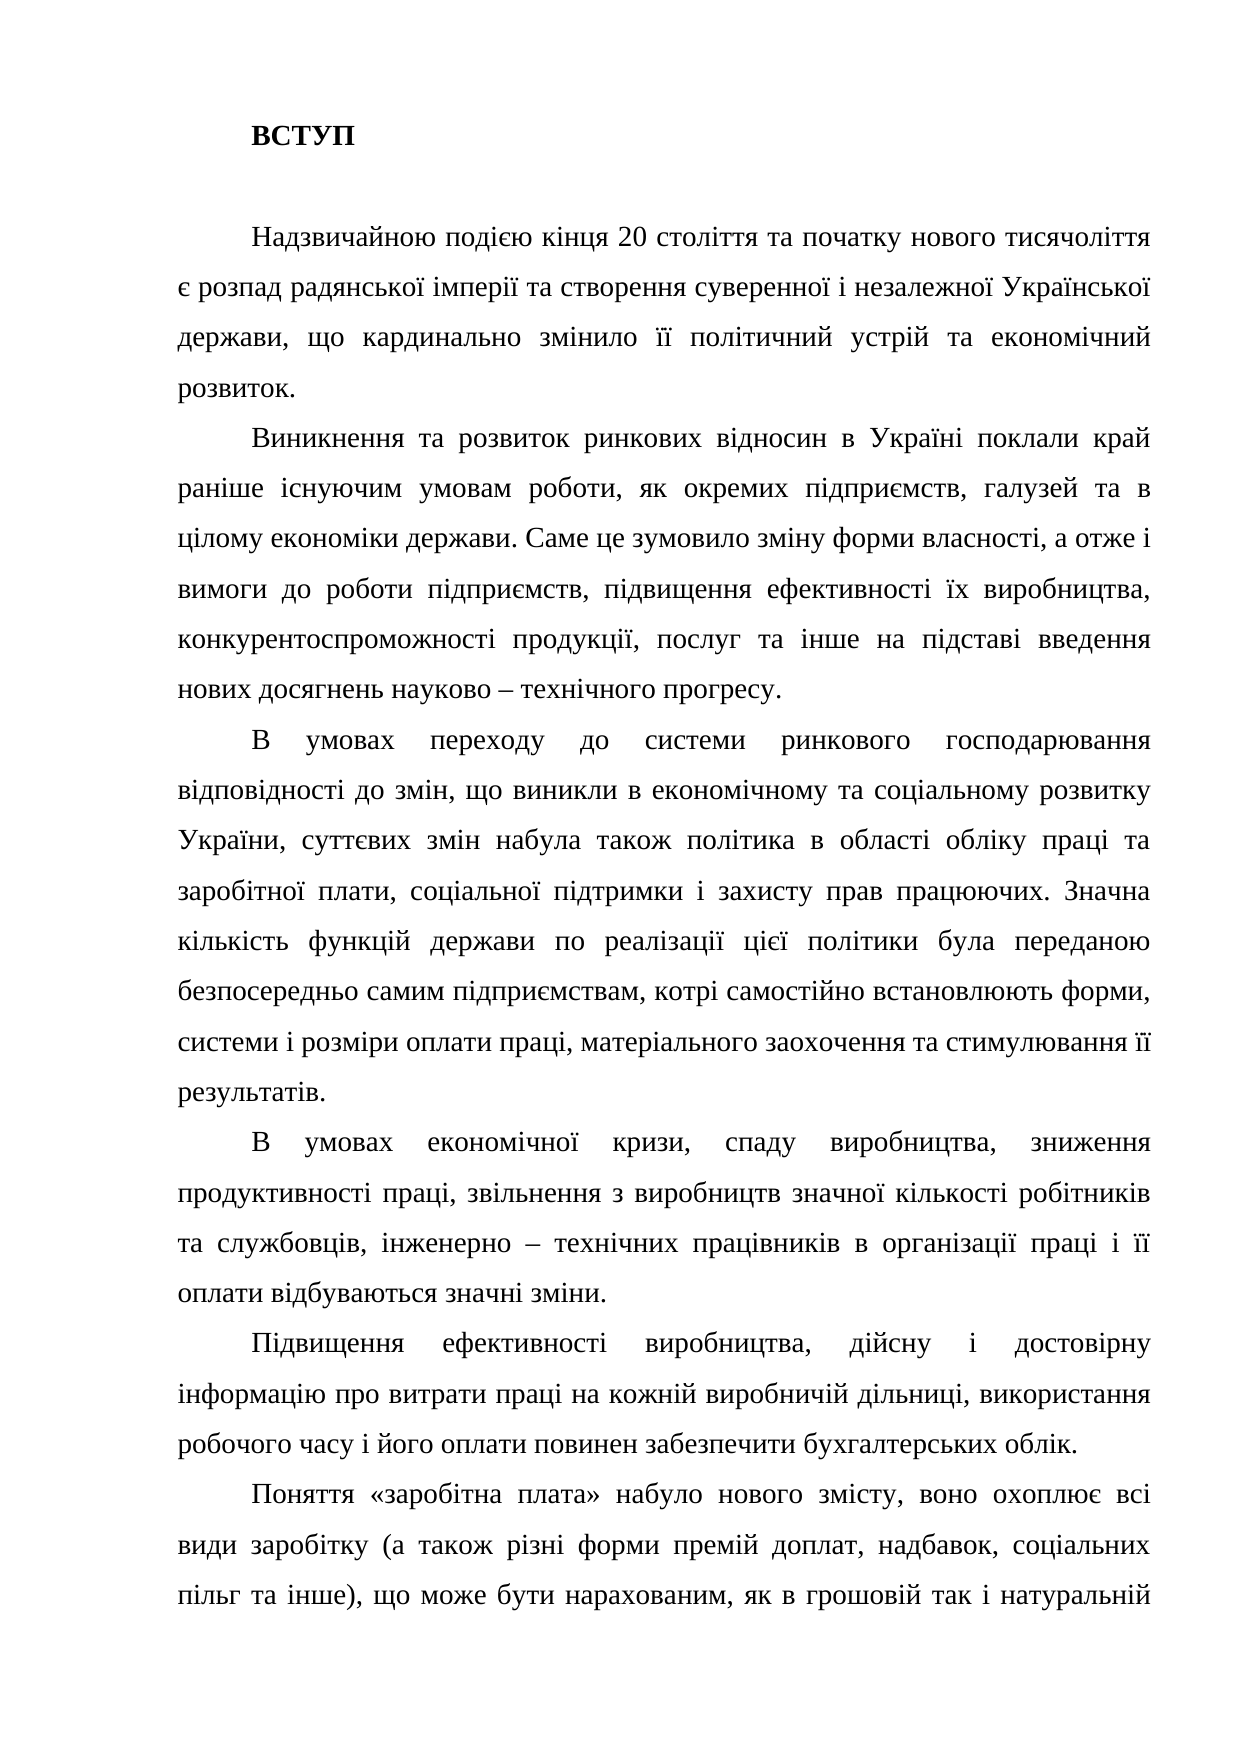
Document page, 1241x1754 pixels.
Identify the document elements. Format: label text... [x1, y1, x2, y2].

text ВСТУП [177, 118, 1152, 152]
text Підвищення ефективності виробництва, дійсну і достовірну інформацію про витрати праці на кожній виробничій дільниці, використання робочого часу і його оплати повинен забезпечити бухгалтерських облік. [177, 1326, 1152, 1460]
text Надзвичайною подією кінця 20 століття та початку нового тисячоліття є розпад радянської імперії та створення суверенної і незалежної Української держави, що кардинально змінило її політичний устрій та економічний розвиток. [177, 219, 1152, 403]
text Виникнення та розвиток ринкових відносин в Україні поклали край раніше існуючим умовам роботи, як окремих підприємств, галузей та в цілому економіки держави. Саме це зумовило зміну форми власності, а отже і вимоги до роботи підприємств, підвищення ефективності їх виробництва, конкурентоспроможності продукції, послуг та інше на підставі введення нових досягнень науково – технічного прогресу. [177, 420, 1152, 705]
text В умовах економічної кризи, спаду виробництва, зниження продуктивності праці, звільнення з виробництв значної кількості робітників та службовців, інженерно – технічних працівників в організації праці і її оплати відбуваються значні зміни. [177, 1124, 1152, 1309]
text В умовах переходу до системи ринкового господарювання відповідності до змін, що виникли в економічному та соціальному розвитку України, суттєвих змін набула також політика в області обліку праці та заробітної плати, соціальної підтримки і захисту прав працюючих. Значна кількість функцій держави по реалізації цієї політики була переданою безпосередньо самим підприємствам, котрі самостійно встановлюють форми, системи і розміри оплати праці, матеріального заохочення та стимулювання її результатів. [177, 722, 1152, 1108]
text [177, 1477, 1152, 1611]
